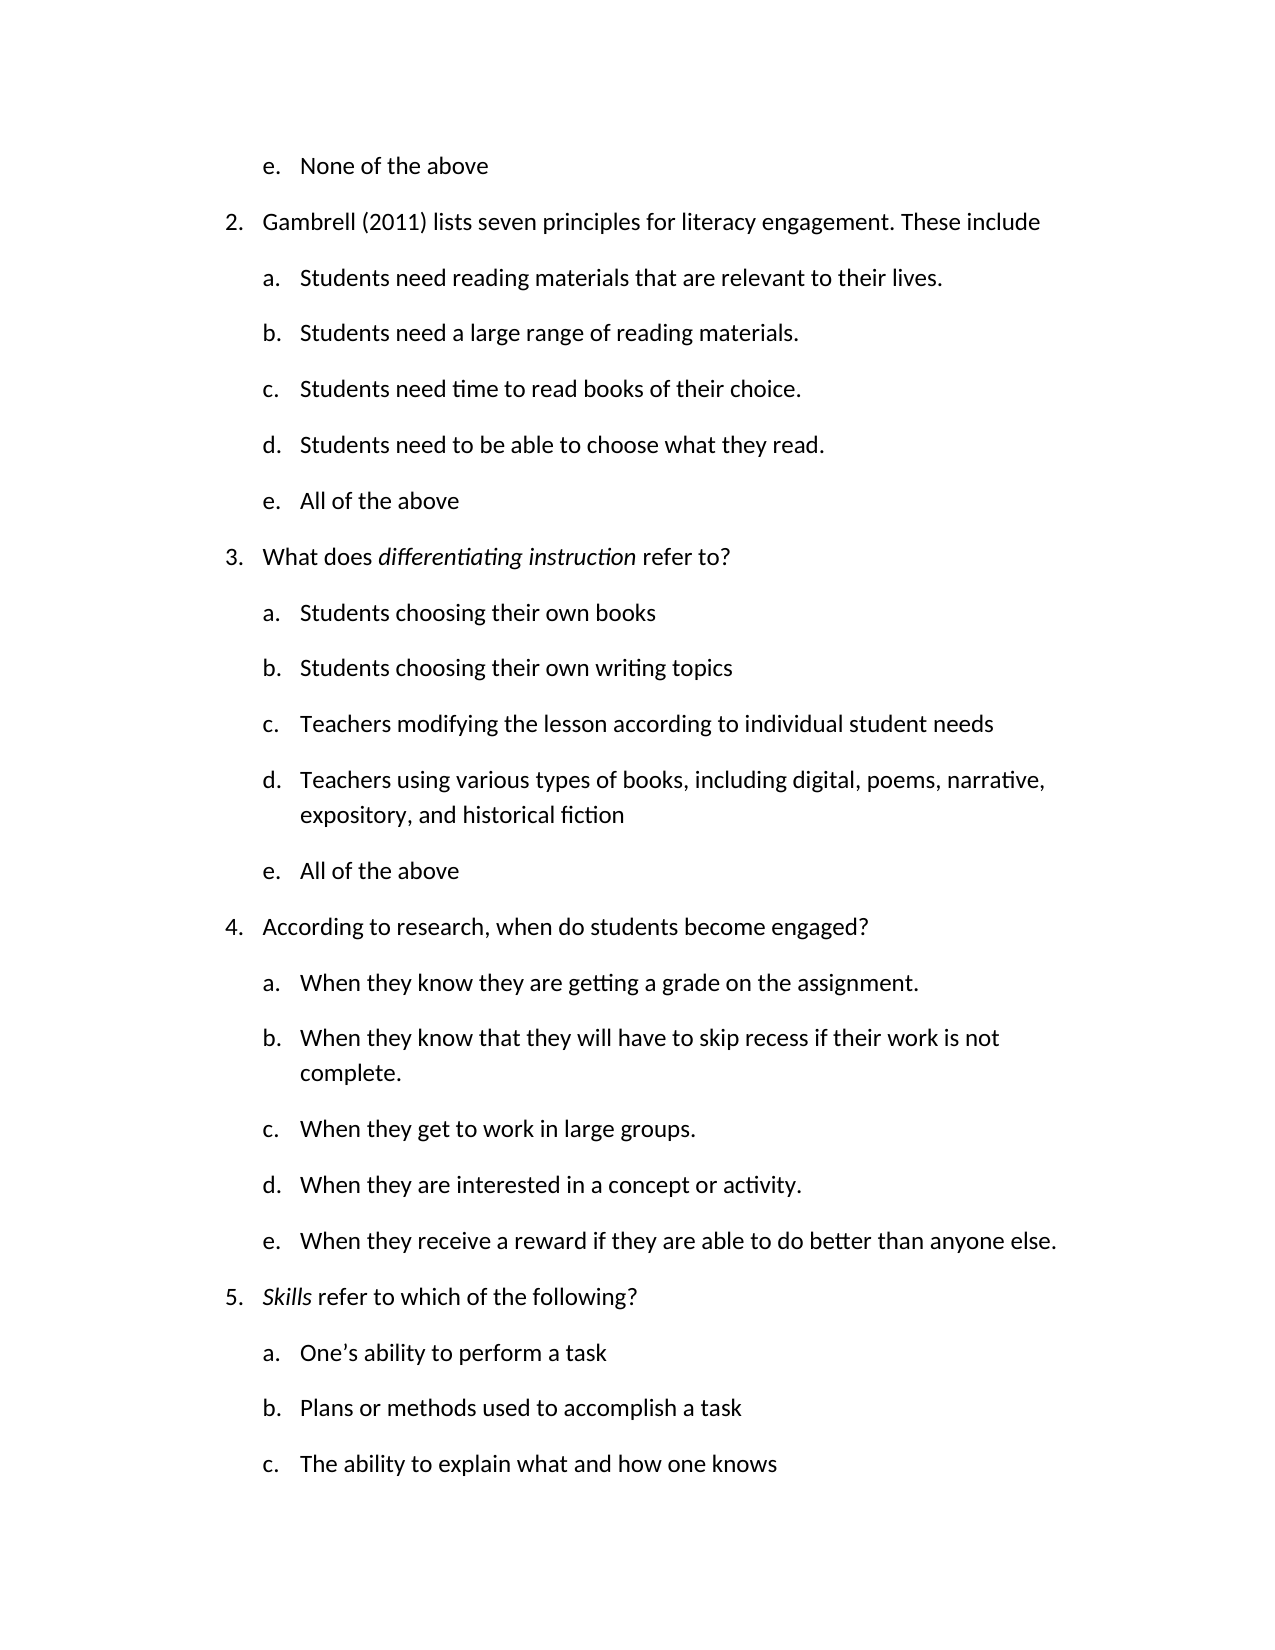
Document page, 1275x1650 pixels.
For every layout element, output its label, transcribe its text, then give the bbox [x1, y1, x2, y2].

list What does differentiating instruction refer to? [225, 541, 1087, 571]
list Students choosing their own writing topics [262, 652, 1087, 683]
list Students need time to read books of their choice. [262, 373, 1087, 404]
list Skills refer to which of the following? [225, 1281, 1087, 1311]
list When they are interested in a concept or activity. [262, 1169, 1087, 1200]
list The ability to explain what and how one knows [262, 1448, 1087, 1479]
list When they receive a reward if they are able to do better than anyone else. [262, 1225, 1087, 1256]
list None of the above [262, 150, 1087, 181]
list Students need reading materials that are relevant to their lives. [262, 262, 1087, 292]
list When they know they are getting a grade on the assignment. [262, 967, 1087, 997]
list Plans or methods used to accomplish a task [262, 1392, 1087, 1423]
list One’s ability to perform a task [262, 1337, 1087, 1367]
list When they get to work in large groups. [262, 1113, 1087, 1144]
list Teachers using various types of books, including digital, poems, narrative, expository, and historical fiction [262, 764, 1087, 830]
list All of the above [262, 855, 1087, 886]
list All of the above [262, 485, 1087, 516]
list Students need to be able to choose what they read. [262, 429, 1087, 460]
list Students choosing their own books [262, 597, 1087, 627]
list According to research, when do students become engaged? [225, 911, 1087, 941]
list Gambrell (2011) lists seven principles for literacy engagement. These include [225, 206, 1087, 236]
list Teachers modifying the lesson according to individual student needs [262, 708, 1087, 739]
list Students need a large range of reading materials. [262, 317, 1087, 348]
list When they know that they will have to skip recess if their work is not complete. [262, 1022, 1087, 1088]
